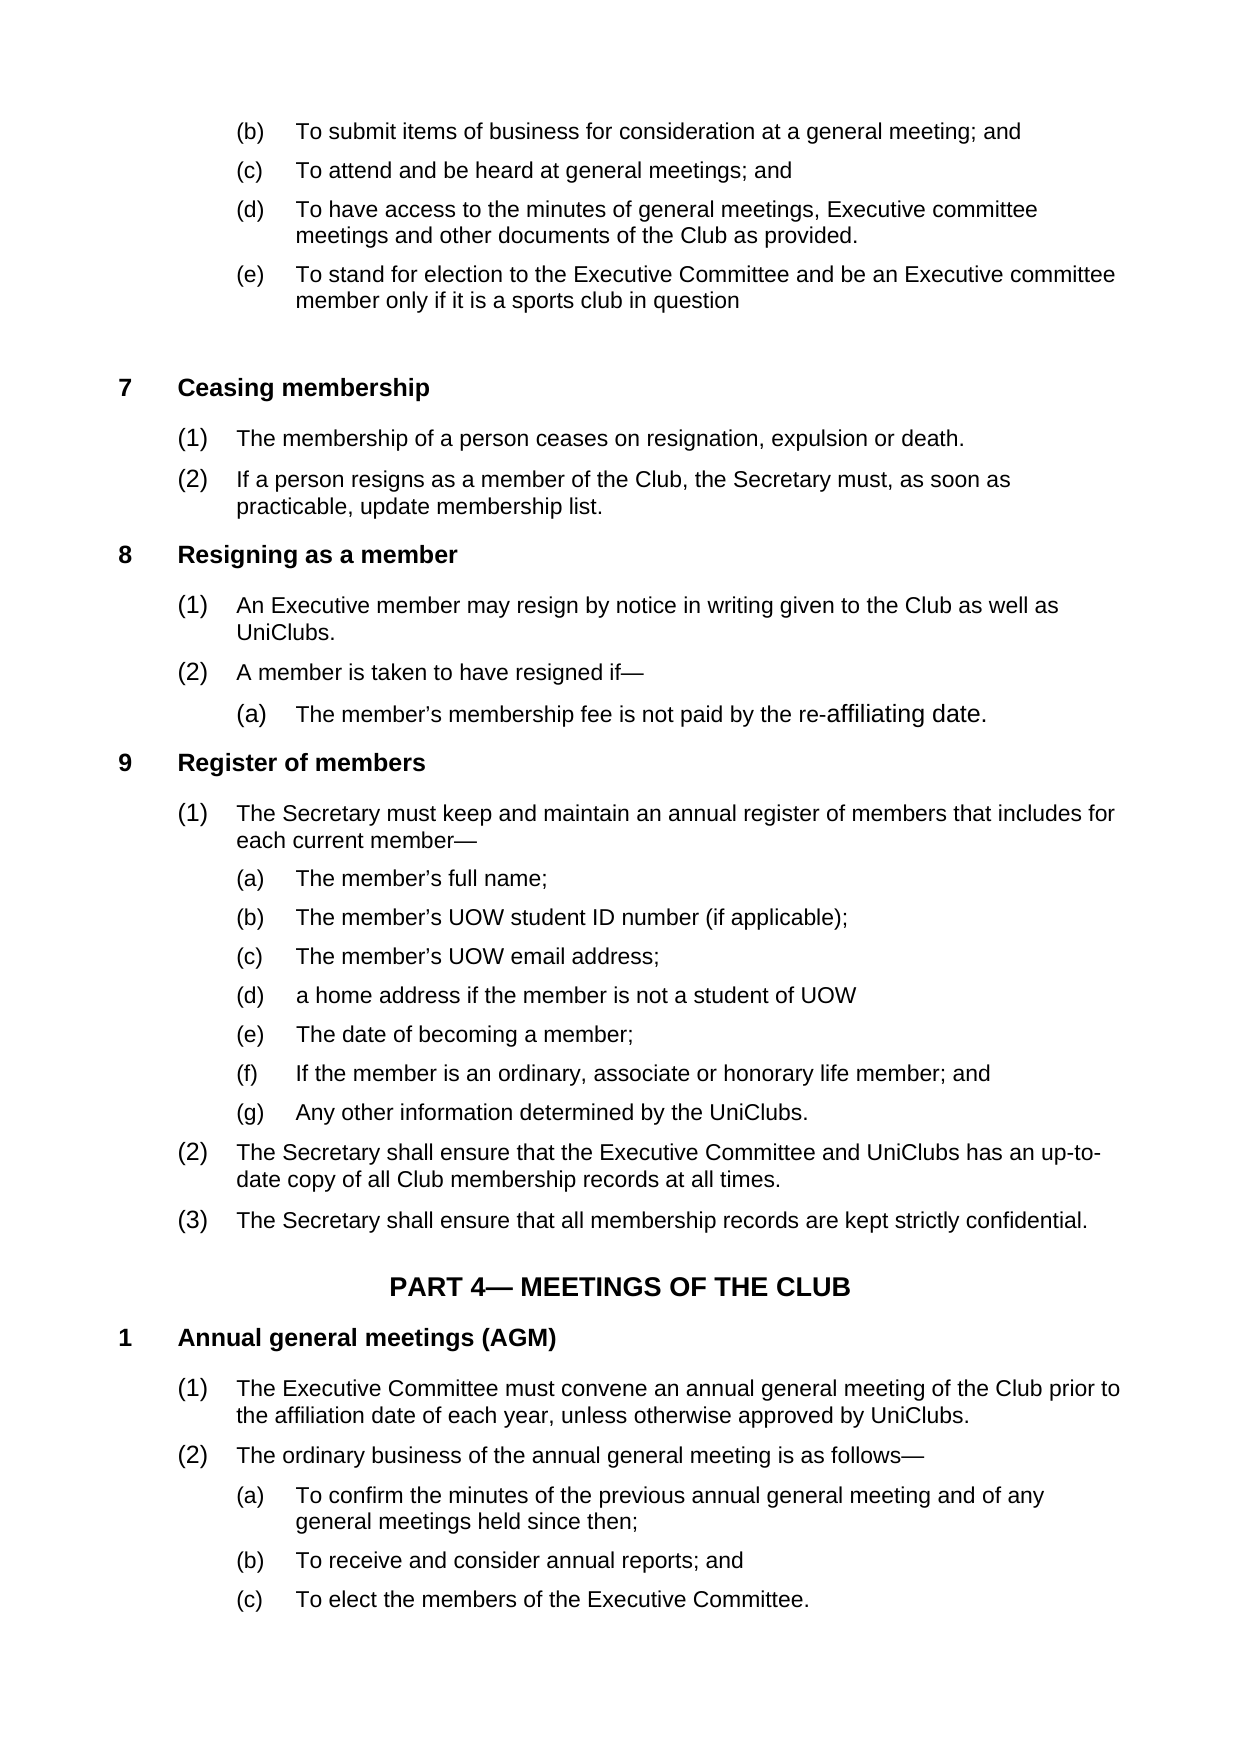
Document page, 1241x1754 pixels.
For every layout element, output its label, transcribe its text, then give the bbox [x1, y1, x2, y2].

subtitle The Secretary must keep and maintain an annual register of members that includes for each current member— [177, 798, 1122, 853]
subtitle Ceasing membership [118, 373, 1122, 402]
subtitle The Executive Committee must convene an annual general meeting of the Club prior to the affiliation date of each year, unless otherwise approved by UniClubs. [177, 1373, 1122, 1428]
subtitle (f) If the member is an ordinary, associate or honorary life member; and [236, 1060, 1122, 1086]
text (d) a home address if the member is not a student of UOW [236, 982, 1122, 1008]
subtitle To have access to the minutes of general meetings, Executive committee meetings and other documents of the Club as provided. [236, 196, 1122, 248]
subtitle A member is taken to have resigned if— [177, 657, 1122, 686]
subtitle To receive and consider annual reports; and [236, 1547, 1122, 1573]
subtitle The Secretary shall ensure that all membership records are kept strictly confidential. [177, 1205, 1122, 1234]
subtitle The member’s UOW student ID number (if applicable); [236, 904, 1122, 931]
subtitle If a person resigns as a member of the Club, the Secretary must, as soon as practicable, update membership list. [177, 464, 1122, 519]
subtitle To attend and be heard at general meetings; and [236, 157, 1122, 183]
subtitle To stand for election to the Executive Committee and be an Executive committee member only if it is a sports club in question [236, 261, 1122, 314]
subtitle (g) Any other information determined by the UniClubs. [236, 1098, 1122, 1125]
subtitle Resigning as a member [118, 540, 1122, 569]
subtitle Register of members [118, 748, 1122, 777]
subtitle The ordinary business of the annual general meeting is as follows— [177, 1441, 1122, 1469]
subtitle — MEETINGS OF THE CLUB [118, 1271, 1122, 1302]
subtitle An Executive member may resign by notice in writing given to the Club as well as UniClubs. [177, 590, 1122, 645]
subtitle To elect the members of the Executive Committee. [236, 1586, 1122, 1612]
subtitle Annual general meetings (AGM) [118, 1323, 1122, 1352]
subtitle The member’s membership fee is not paid by the re-affiliating date. [236, 699, 1122, 727]
subtitle The Secretary shall ensure that the Executive Committee and UniClubs has an up-to-date copy of all Club membership records at all times. [177, 1137, 1122, 1192]
subtitle The member’s full name; [236, 865, 1122, 892]
subtitle The member’s UOW email address; [236, 943, 1122, 969]
subtitle The membership of a person ceases on resignation, expulsion or death. [177, 423, 1122, 452]
subtitle To submit items of business for consideration at a general meeting; and [236, 118, 1122, 144]
subtitle To confirm the minutes of the previous annual general meeting and of any general meetings held since then; [236, 1482, 1122, 1534]
subtitle (e) The date of becoming a member; [236, 1021, 1122, 1047]
